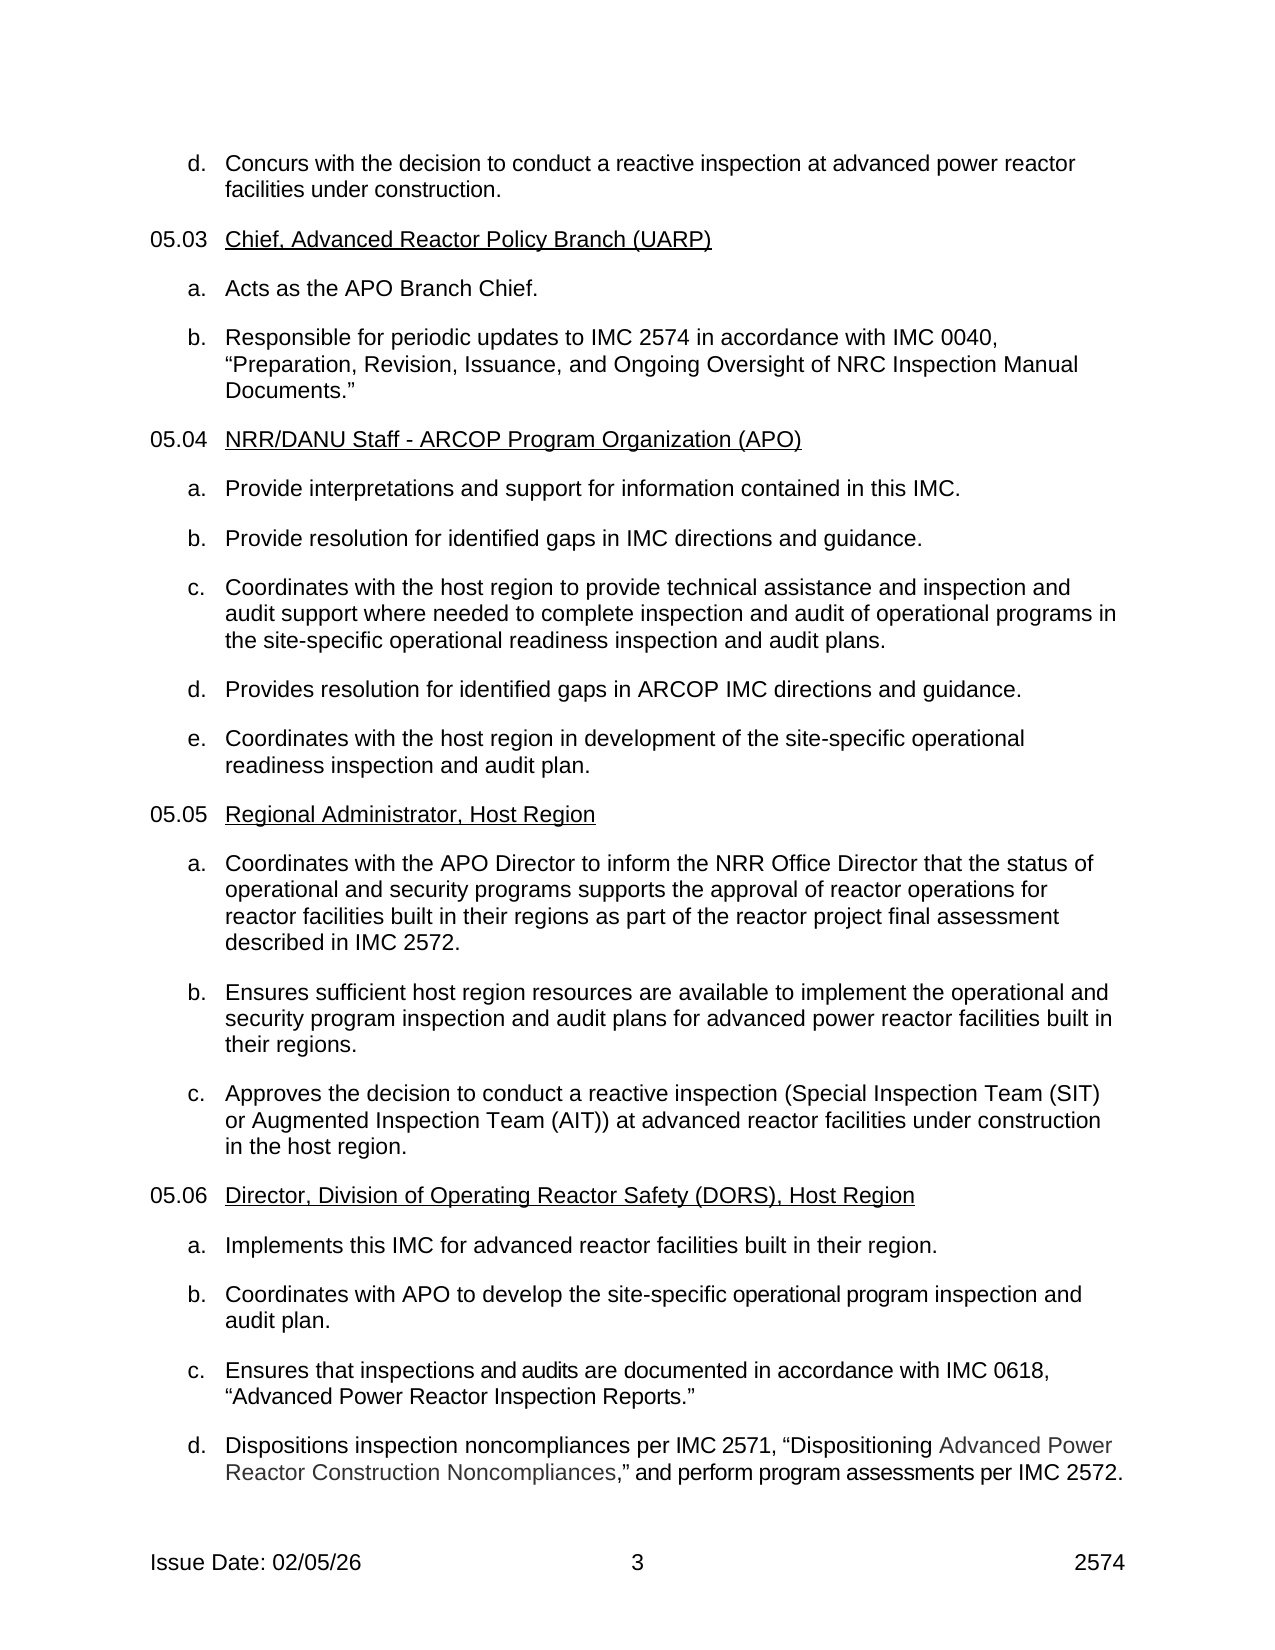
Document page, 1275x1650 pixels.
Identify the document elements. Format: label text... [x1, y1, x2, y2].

list Coordinates with the host region to provide technical assistance and inspection and audit support where needed to complete inspection and audit of operational programs in the site-specific operational readiness inspection and audit plans. [187, 574, 1125, 653]
list Provide interpretations and support for information contained in this IMC. [187, 475, 1125, 502]
text 05.03 Chief, Advanced Reactor Policy Branch (UARP) [150, 226, 1125, 252]
list Approves the decision to conduct a reactive inspection (Special Inspection Team (SIT) or Augmented Inspection Team (AIT)) at advanced reactor facilities under construction in the host region. [187, 1080, 1125, 1159]
text 05.06 Director, Division of Operating Reactor Safety (DORS), Host Region [150, 1182, 1125, 1209]
list Implements this IMC for advanced reactor facilities built in their region. [187, 1232, 1125, 1258]
text 05.05 Regional Administrator, Host Region [150, 801, 1125, 827]
list Responsible for periodic updates to IMC 2574 in accordance with IMC 0040, “Preparation, Revision, Issuance, and Ongoing Oversight of NRC Inspection Manual Documents.” [187, 324, 1125, 403]
list Ensures sufficient host region resources are available to implement the operational and security program inspection and audit plans for advanced power reactor facilities built in their regions. [187, 978, 1125, 1057]
list Provides resolution for identified gaps in ARCOP IMC directions and guidance. [187, 676, 1125, 702]
list Coordinates with APO to develop the site-specific operational program inspection and audit plan. [187, 1281, 1125, 1334]
list Concurs with the decision to conduct a reactive inspection at advanced power reactor facilities under construction. [187, 150, 1125, 203]
list Ensures that inspections and audits are documented in accordance with IMC 0618, “Advanced Power Reactor Inspection Reports.” [187, 1357, 1125, 1409]
text 05.04 NRR/DANU Staff - ARCOP Program Organization (APO) [150, 426, 1125, 452]
list Dispositions inspection noncompliances per IMC 2571, “Dispositioning Advanced Power Reactor Construction Noncompliances,” and perform program assessments per IMC 2572. [187, 1432, 1125, 1485]
list Acts as the APO Branch Chief. [187, 275, 1125, 301]
list Coordinates with the APO Director to inform the NRR Office Director that the status of operational and security programs supports the approval of reactor operations for reactor facilities built in their regions as part of the reactor project final assessment described in IMC 2572. [187, 850, 1125, 956]
list Provide resolution for identified gaps in IMC directions and guidance. [187, 525, 1125, 551]
list Coordinates with the host region in development of the site-specific operational readiness inspection and audit plan. [187, 725, 1125, 778]
